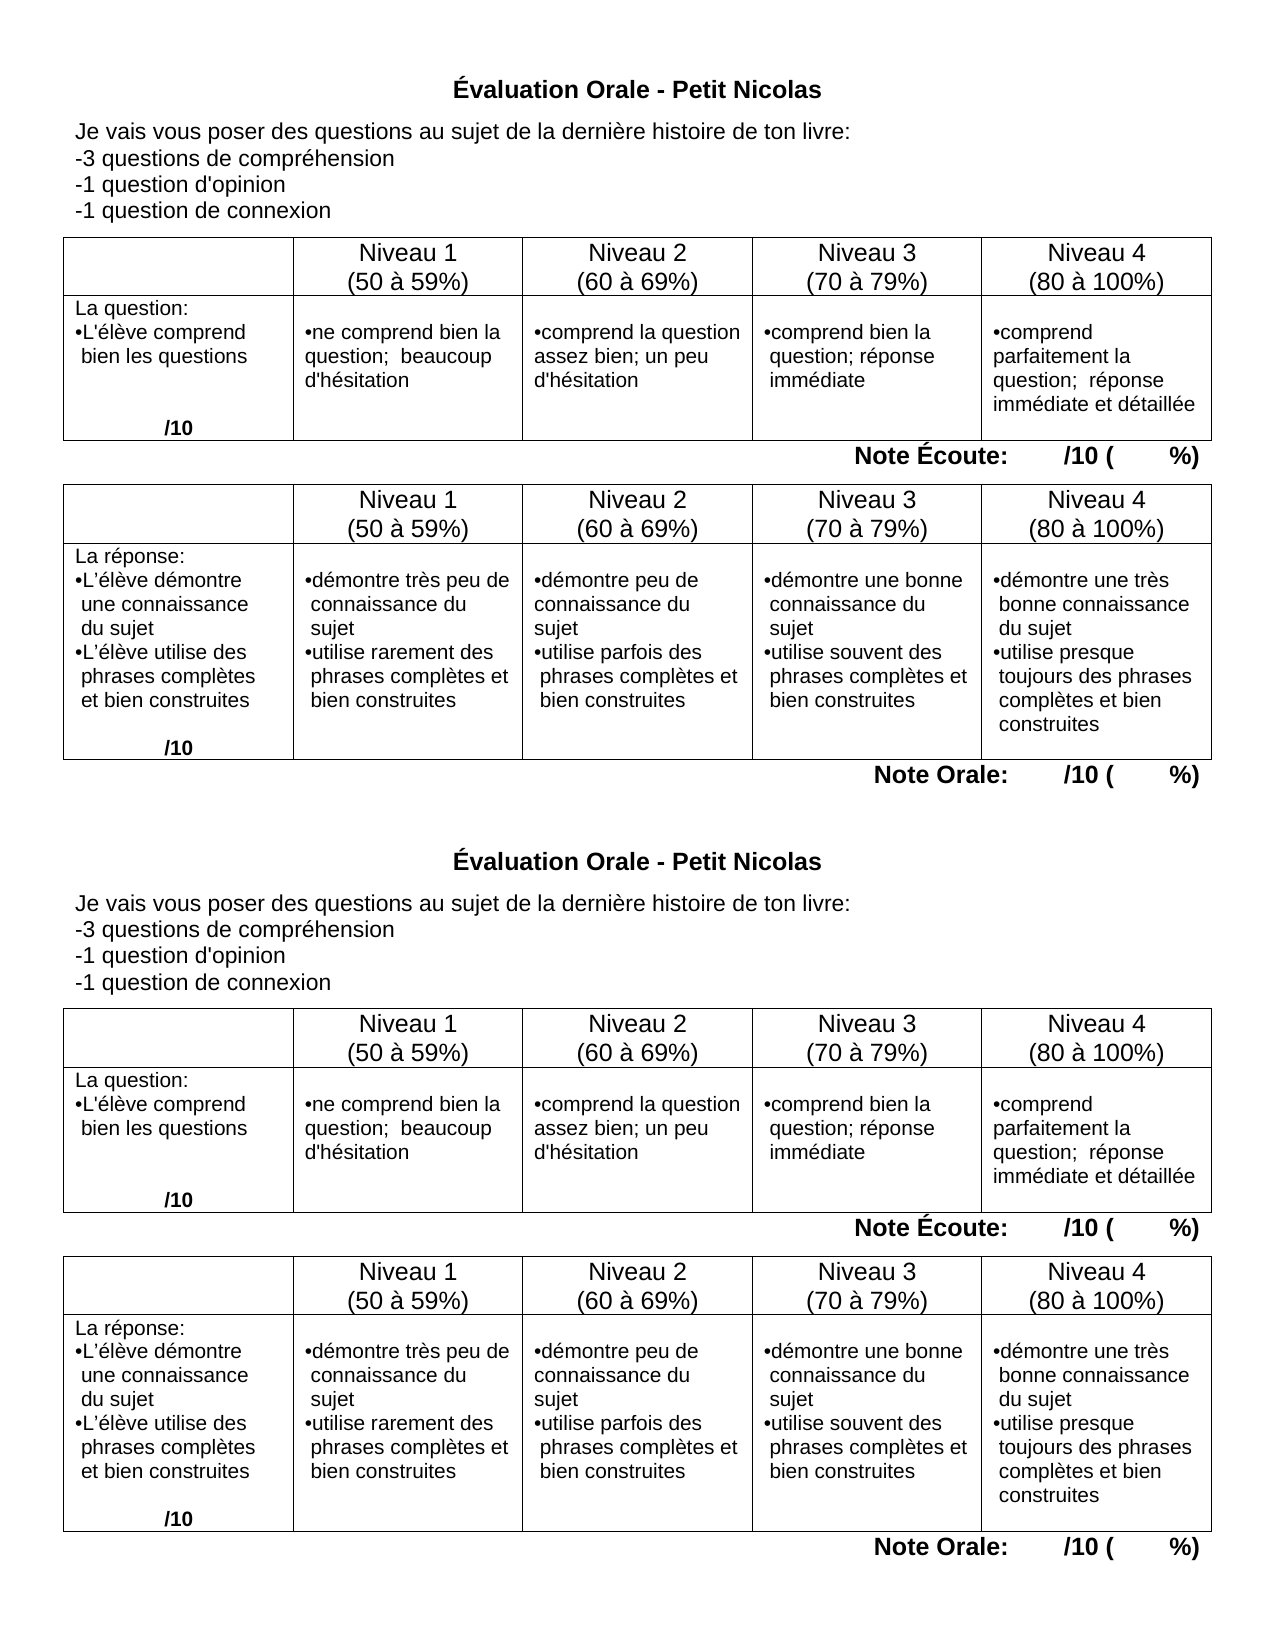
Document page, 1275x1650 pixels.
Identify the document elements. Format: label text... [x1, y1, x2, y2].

table_cell La réponse: •L’élève démontre une connaissance du sujet •L’élève utilise des phrases complètes et bien construites /10 [64, 1315, 293, 1531]
table_header Niveau 4 (80 à 100%) [982, 238, 1211, 295]
table_cell •ne comprend bien la question; beaucoup d'hésitation [294, 1068, 522, 1212]
table_header Niveau 3 (70 à 79%) [753, 485, 981, 543]
table_cell •démontre peu de connaissance du sujet •utilise parfois des phrases complètes et bien construites [523, 544, 752, 759]
table_header Niveau 2 (60 à 69%) [523, 1009, 752, 1067]
table_cell •comprend bien la question; réponse immédiate [753, 1068, 981, 1212]
text Évaluation Orale - Petit Nicolas [75, 847, 1200, 875]
table_cell •démontre une bonne connaissance du sujet •utilise souvent des phrases complètes et bien construites [753, 544, 981, 759]
table_cell La question: •L'élève comprend bien les questions /10 [64, 296, 293, 440]
table_cell •démontre très peu de connaissance du sujet •utilise rarement des phrases complètes et bien construites [294, 544, 522, 759]
table_header Niveau 2 (60 à 69%) [523, 485, 752, 543]
table_cell •démontre une bonne connaissance du sujet •utilise souvent des phrases complètes et bien construites [753, 1315, 981, 1531]
table_header Niveau 1 (50 à 59%) [294, 1009, 522, 1067]
table_cell •démontre une très bonne connaissance du sujet •utilise presque toujours des phrases complètes et bien construites [982, 544, 1211, 759]
text -3 questions de compréhension [75, 144, 1200, 171]
table_cell •comprend parfaitement la question; réponse immédiate et détaillée [982, 1068, 1211, 1212]
table_cell •démontre peu de connaissance du sujet •utilise parfois des phrases complètes et bien construites [523, 1315, 752, 1531]
text Je vais vous poser des questions au sujet de la dernière histoire de ton livre: [75, 118, 1200, 144]
text Note Écoute: /10 ( %) [75, 441, 1200, 470]
table_header Niveau 4 (80 à 100%) [982, 1257, 1211, 1314]
table_cell •démontre une très bonne connaissance du sujet •utilise presque toujours des phrases complètes et bien construites [982, 1315, 1211, 1531]
table_cell •comprend parfaitement la question; réponse immédiate et détaillée [982, 296, 1211, 440]
table_cell La question: •L'élève comprend bien les questions /10 [64, 1068, 293, 1212]
table_header [64, 238, 293, 295]
text Note Écoute: /10 ( %) [75, 1213, 1200, 1241]
table_cell •ne comprend bien la question; beaucoup d'hésitation [294, 296, 522, 440]
text -1 question de connexion [75, 969, 1200, 995]
table_header Niveau 3 (70 à 79%) [753, 1009, 981, 1067]
text Évaluation Orale - Petit Nicolas [75, 75, 1200, 104]
table_header Niveau 1 (50 à 59%) [294, 1257, 522, 1314]
table_header [64, 1257, 293, 1314]
table_header Niveau 2 (60 à 69%) [523, 1257, 752, 1314]
table_cell La réponse: •L’élève démontre une connaissance du sujet •L’élève utilise des phrases complètes et bien construites /10 [64, 544, 293, 759]
text Note Orale: /10 ( %) [75, 760, 1200, 789]
table_header Niveau 3 (70 à 79%) [753, 238, 981, 295]
table_cell •démontre très peu de connaissance du sujet •utilise rarement des phrases complètes et bien construites [294, 1315, 522, 1531]
table_header [64, 1009, 293, 1067]
text -1 question d'opinion [75, 171, 1200, 197]
table_header Niveau 2 (60 à 69%) [523, 238, 752, 295]
table_cell •comprend bien la question; réponse immédiate [753, 296, 981, 440]
text -1 question d'opinion [75, 942, 1200, 969]
table_cell •comprend la question assez bien; un peu d'hésitation [523, 296, 752, 440]
table_header Niveau 1 (50 à 59%) [294, 485, 522, 543]
text -3 questions de compréhension [75, 916, 1200, 942]
table_header Niveau 4 (80 à 100%) [982, 485, 1211, 543]
table_header [64, 485, 293, 543]
table_header Niveau 1 (50 à 59%) [294, 238, 522, 295]
text -1 question de connexion [75, 197, 1200, 223]
table_cell •comprend la question assez bien; un peu d'hésitation [523, 1068, 752, 1212]
table_header Niveau 3 (70 à 79%) [753, 1257, 981, 1314]
text Je vais vous poser des questions au sujet de la dernière histoire de ton livre: [75, 890, 1200, 916]
text Note Orale: /10 ( %) [75, 1532, 1200, 1561]
table_header Niveau 4 (80 à 100%) [982, 1009, 1211, 1067]
